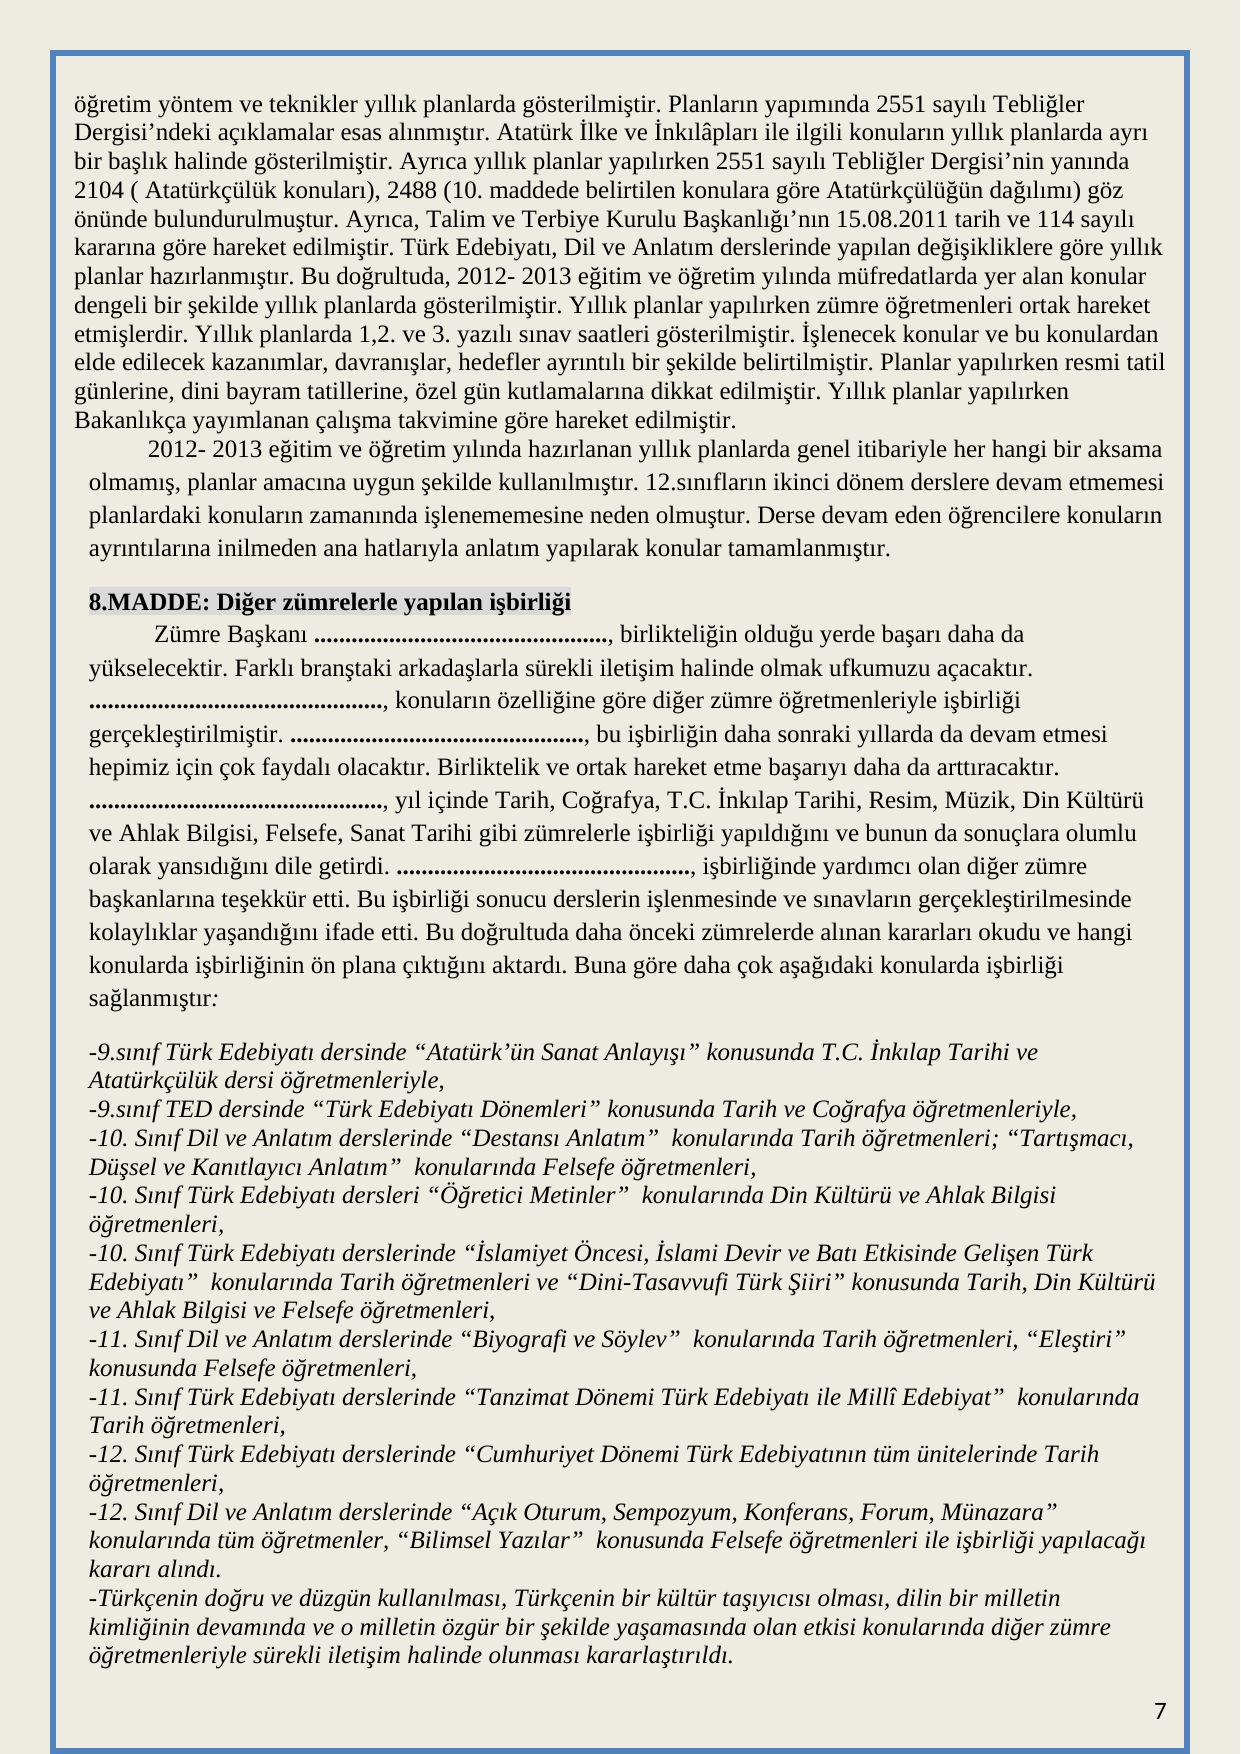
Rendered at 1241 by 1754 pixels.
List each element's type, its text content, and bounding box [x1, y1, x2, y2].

text 2012- 2013 eğitim ve öğretim yılında hazırlanan yıllık planlarda genel itibariyle her hangi bir aksama olmamış, planlar amacına uygun şekilde kullanılmıştır. 12.sınıfların ikinci dönem derslere devam etmemesi planlardaki konuların zamanında işlenememesine neden olmuştur. Derse devam eden öğrencilere konuların ayrıntılarına inilmeden ana hatlarıyla anlatım yapılarak konular tamamlanmıştır. [89, 434, 1167, 561]
text -9.sınıf Türk Edebiyatı dersinde “Atatürk’ün Sanat Anlayışı” konusunda T.C. İnkılap Tarihi ve Atatürkçülük dersi öğretmenleriyle, [89, 1037, 1167, 1094]
text -10. Sınıf Türk Edebiyatı dersleri “Öğretici Metinler” konularında Din Kültürü ve Ahlak Bilgisi öğretmenleri, [89, 1180, 1167, 1238]
text -Türkçenin doğru ve düzgün kullanılması, Türkçenin bir kültür taşıyıcısı olması, dilin bir milletin kimliğinin devamında ve o milletin özgür bir şekilde yaşamasında olan etkisi konularında diğer zümre öğretmenleriyle sürekli iletişim halinde olunması kararlaştırıldı. [89, 1583, 1167, 1669]
text -9.sınıf TED dersinde “Türk Edebiyatı Dönemleri” konusunda Tarih ve Coğrafya öğretmenleriyle, [89, 1094, 1167, 1123]
text -10. Sınıf Türk Edebiyatı derslerinde “İslamiyet Öncesi, İslami Devir ve Batı Etkisinde Gelişen Türk Edebiyatı” konularında Tarih öğretmenleri ve “Dini-Tasavvufi Türk Şiiri” konusunda Tarih, Din Kültürü ve Ahlak Bilgisi ve Felsefe öğretmenleri, [89, 1238, 1167, 1324]
text 8.MADDE: Diğer zümrelerle yapılan işbirliği Zümre Başkanı ..............................................., birlikteliğin olduğu yerde başarı daha da yükselecektir. Farklı branştaki arkadaşlarla sürekli iletişim halinde olmak ufkumuzu açacaktır. ..............................................., konuların özelliğine göre diğer zümre öğretmenleriyle işbirliği gerçekleştirilmiştir. ..............................................., bu işbirliğin daha sonraki yıllarda da devam etmesi hepimiz için çok faydalı olacaktır. Birliktelik ve ortak hareket etme başarıyı daha da arttıracaktır. ..............................................., yıl içinde Tarih, Coğrafya, T.C. İnkılap Tarihi, Resim, Müzik, Din Kültürü ve Ahlak Bilgisi, Felsefe, Sanat Tarihi gibi zümrelerle işbirliği yapıldığını ve bunun da sonuçlara olumlu olarak yansıdığını dile getirdi. ..............................................., işbirliğinde yardımcı olan diğer zümre başkanlarına teşekkür etti. Bu işbirliği sonucu derslerin işlenmesinde ve sınavların gerçekleştirilmesinde kolaylıklar yaşandığını ifade etti. Bu doğrultuda daha önceki zümrelerde alınan kararları okudu ve hangi konularda işbirliğinin ön plana çıktığını aktardı. Buna göre daha çok aşağıdaki konularda işbirliği sağlanmıştır: [89, 587, 1167, 1012]
text -10. Sınıf Dil ve Anlatım derslerinde “Destansı Anlatım” konularında Tarih öğretmenleri; “Tartışmacı, Düşsel ve Kanıtlayıcı Anlatım” konularında Felsefe öğretmenleri, [89, 1123, 1167, 1180]
text -11. Sınıf Dil ve Anlatım derslerinde “Biyografi ve Söylev” konularında Tarih öğretmenleri, “Eleştiri” konusunda Felsefe öğretmenleri, [89, 1324, 1167, 1382]
text -12. Sınıf Türk Edebiyatı derslerinde “Cumhuriyet Dönemi Türk Edebiyatının tüm ünitelerinde Tarih öğretmenleri, [89, 1439, 1167, 1497]
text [74, 89, 1167, 434]
text -12. Sınıf Dil ve Anlatım derslerinde “Açık Oturum, Sempozyum, Konferans, Forum, Münazara” konularında tüm öğretmenler, “Bilimsel Yazılar” konusunda Felsefe öğretmenleri ile işbirliği yapılacağı kararı alındı. [89, 1497, 1167, 1583]
text -11. Sınıf Türk Edebiyatı derslerinde “Tanzimat Dönemi Türk Edebiyatı ile Millî Edebiyat” konularında Tarih öğretmenleri, [89, 1382, 1167, 1439]
